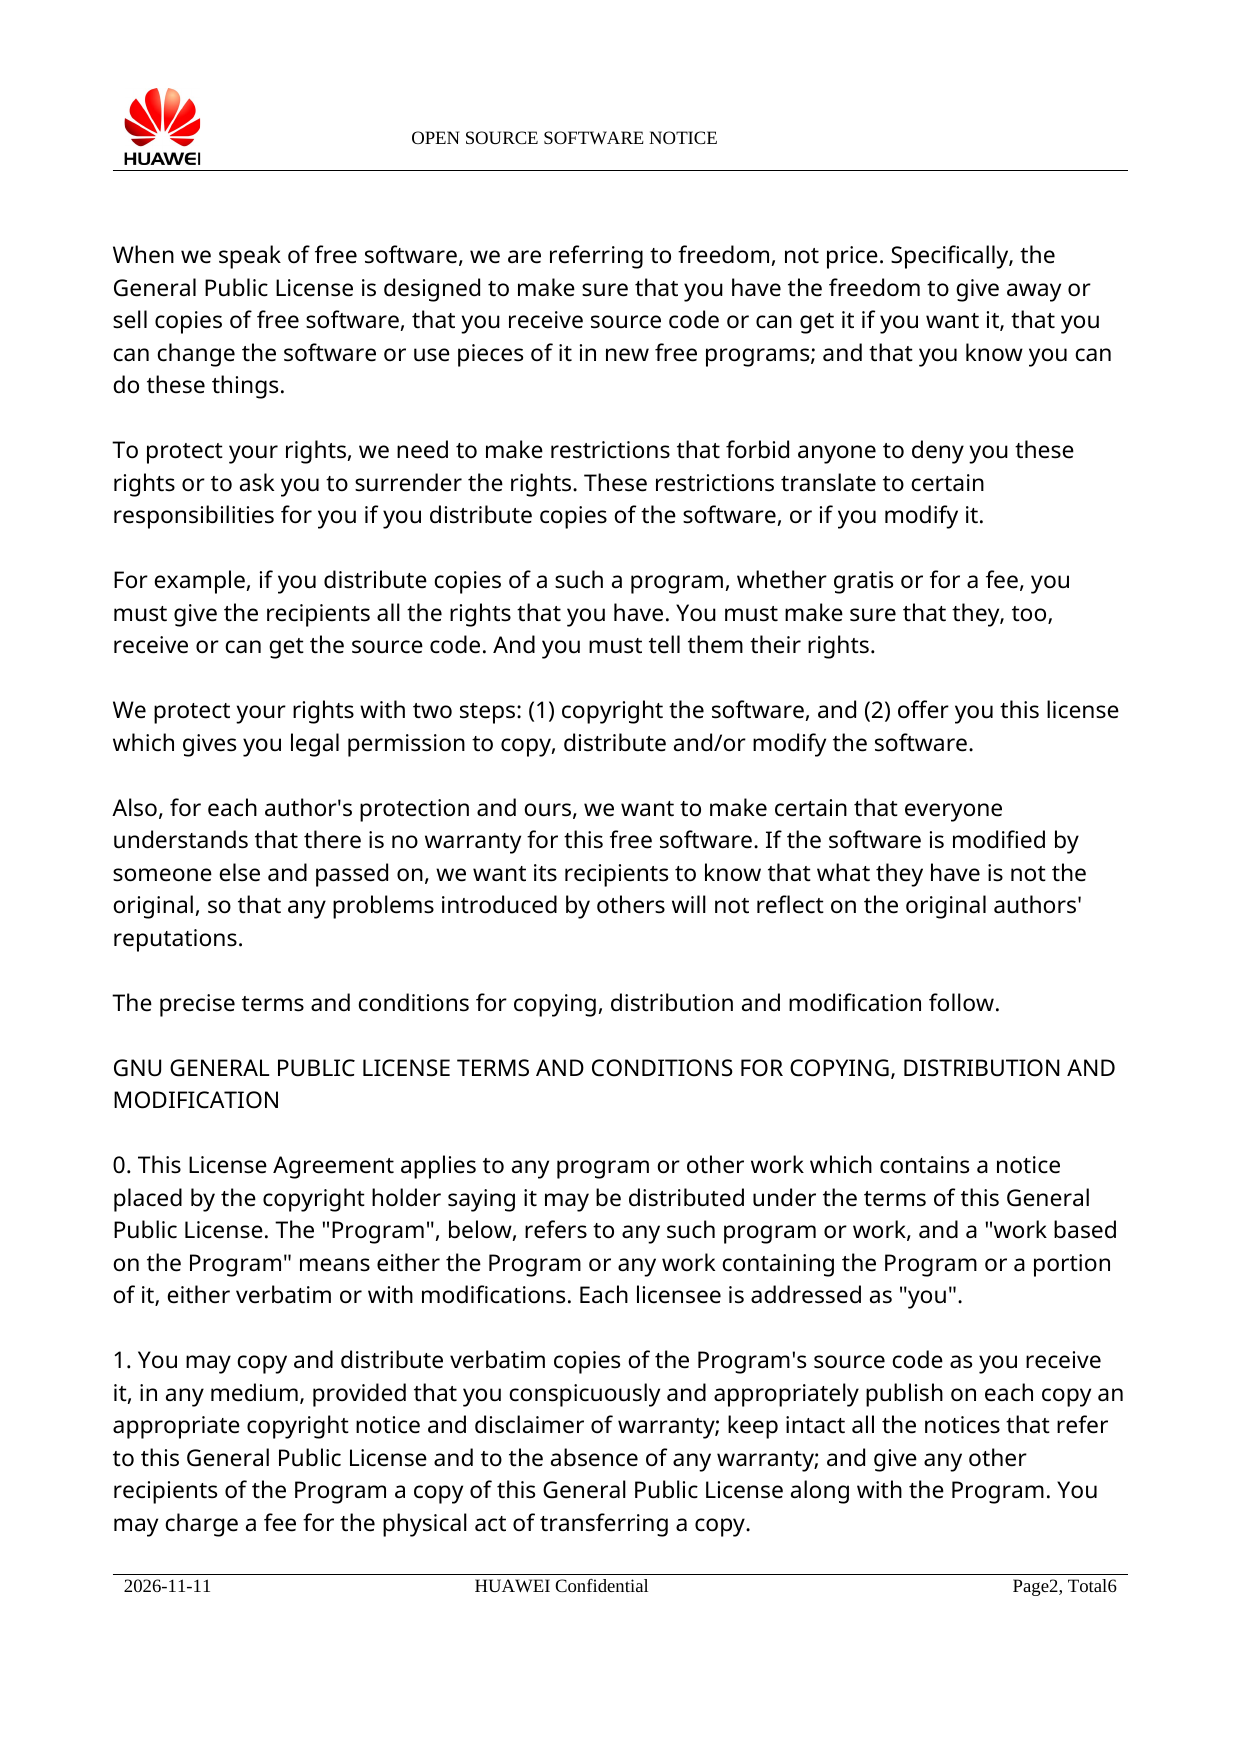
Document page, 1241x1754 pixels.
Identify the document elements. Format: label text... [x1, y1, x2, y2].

text 0. This License Agreement applies to any program or other work which contains a notice placed by the copyright holder saying it may be distributed under the terms of this General Public License. The "Program", below, refers to any such program or work, and a "work based on the Program" means either the Program or any work containing the Program or a portion of it, either verbatim or with modifications. Each licensee is addressed as "you". [112, 1149, 1128, 1311]
text The precise terms and conditions for copying, distribution and modification follow. [112, 986, 1128, 1019]
text We protect your rights with two steps: (1) copyright the software, and (2) offer you this license which gives you legal permission to copy, distribute and/or modify the software. [112, 694, 1128, 759]
text GNU GENERAL PUBLIC LICENSE TERMS AND CONDITIONS FOR COPYING, DISTRIBUTION AND MODIFICATION [112, 1051, 1128, 1116]
text 1. You may copy and distribute verbatim copies of the Program's source code as you receive it, in any medium, provided that you conspicuously and appropriately publish on each copy an appropriate copyright notice and disclaimer of warranty; keep intact all the notices that refer to this General Public License and to the absence of any warranty; and give any other recipients of the Program a copy of this General Public License along with the Program. You may charge a fee for the physical act of transferring a copy. [112, 1344, 1128, 1539]
text Also, for each author's protection and ours, we want to make certain that everyone understands that there is no warranty for this free software. If the software is modified by someone else and passed on, we want its recipients to know that what they have is not the original, so that any problems introduced by others will not reflect on the original authors' reputations. [112, 791, 1128, 954]
text To protect your rights, we need to make restrictions that forbid anyone to deny you these rights or to ask you to surrender the rights. These restrictions translate to certain responsibilities for you if you distribute copies of the software, or if you modify it. [112, 434, 1128, 531]
text For example, if you distribute copies of a such a program, whether gratis or for a fee, you must give the recipients all the rights that you have. You must make sure that they, too, receive or can get the source code. And you must tell them their rights. [112, 564, 1128, 661]
text When we speak of free software, we are referring to freedom, not price. Specifically, the General Public License is designed to make sure that you have the freedom to give away or sell copies of free software, that you receive source code or can get it if you want it, that you can change the software or use pieces of it in new free programs; and that you know you can do these things. [112, 239, 1128, 401]
picture [124, 88, 201, 165]
